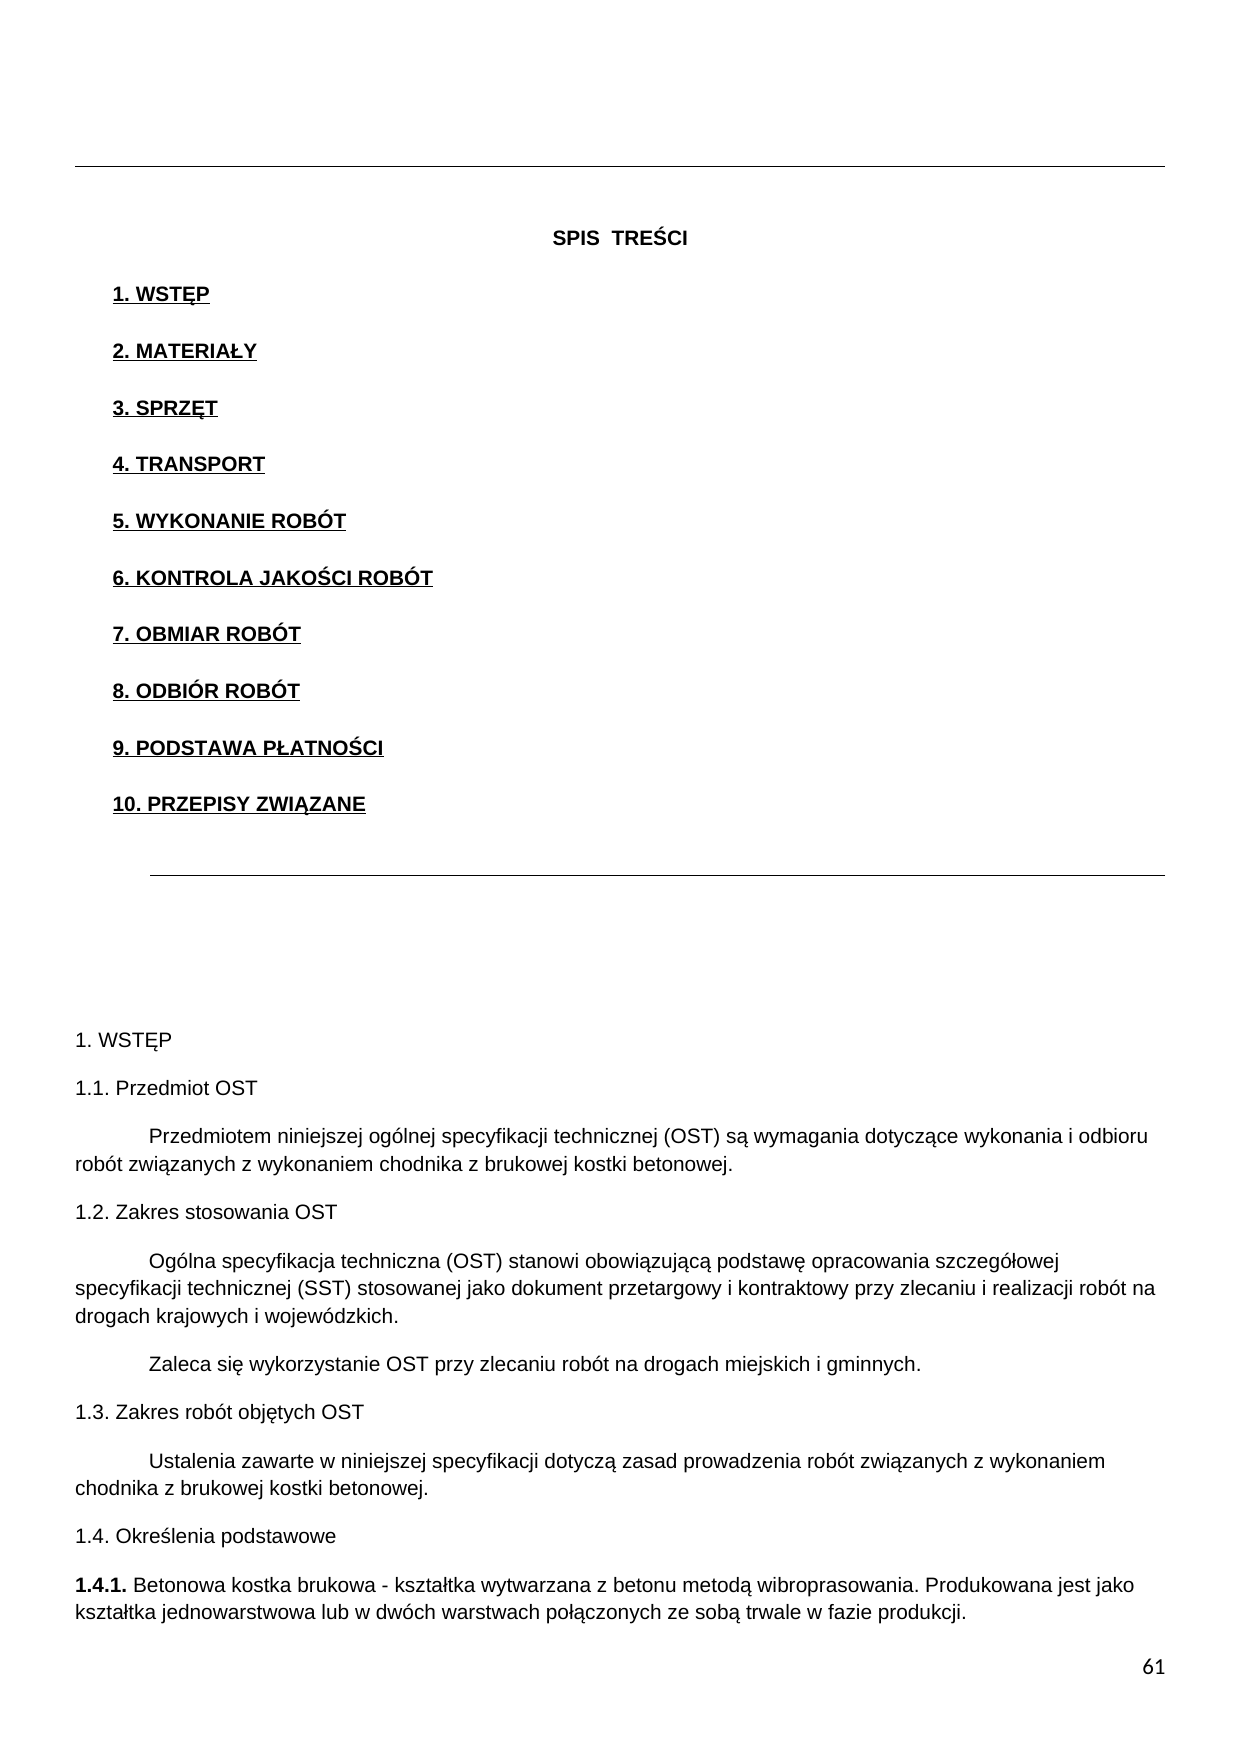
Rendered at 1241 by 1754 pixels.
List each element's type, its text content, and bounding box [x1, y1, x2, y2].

text 3. SPRZĘT [112, 395, 1165, 419]
text 5. WYKONANIE ROBÓT [112, 509, 1165, 533]
text Ustalenia zawarte w niniejszej specyfikacji dotyczą zasad prowadzenia robót związanych z wykonaniem chodnika z brukowej kostki betonowej. [75, 1448, 1165, 1500]
text Przedmiotem niniejszej ogólnej specyfikacji technicznej (OST) są wymagania dotyczące wykonania i odbioru robót związanych z wykonaniem chodnika z brukowej kostki betonowej. [75, 1124, 1165, 1176]
text 9. PODSTAWA PŁATNOŚCI [112, 735, 1165, 759]
text 6. kontrola jakości robót [112, 565, 1165, 589]
text 1. WSTĘP [75, 1028, 1165, 1052]
text 4. TRANSPORT [112, 452, 1165, 476]
text SPIS TREŚCI [75, 225, 1165, 249]
text 8. ODBIÓR ROBÓT [112, 679, 1165, 703]
text 1.1. Przedmiot OST [75, 1076, 1165, 1100]
text 7. OBMIAR ROBÓT [112, 622, 1165, 646]
text Zaleca się wykorzystanie OST przy zlecaniu robót na drogach miejskich i gminnych. [75, 1352, 1165, 1376]
text 1.3. Zakres robót objętych OST [75, 1400, 1165, 1424]
text 1.4. Określenia podstawowe [75, 1524, 1165, 1548]
text 1. WSTĘP [112, 282, 1165, 306]
text Ogólna specyfikacja techniczna (OST) stanowi obowiązującą podstawę opracowania szczegółowej specyfikacji technicznej (SST) stosowanej jako dokument przetargowy i kontraktowy przy zlecaniu i realizacji robót na drogach krajowych i wojewódzkich. [75, 1248, 1165, 1327]
text 1.2. Zakres stosowania OST [75, 1200, 1165, 1224]
text 2. MATERIAŁY [112, 339, 1165, 363]
text 10. przepisy związane [112, 792, 1165, 816]
text 1.4.1. Betonowa kostka brukowa - kształtka wytwarzana z betonu metodą wibroprasowania. Produkowana jest jako kształtka jednowarstwowa lub w dwóch warstwach połączonych ze sobą trwale w fazie produkcji. [75, 1573, 1165, 1624]
